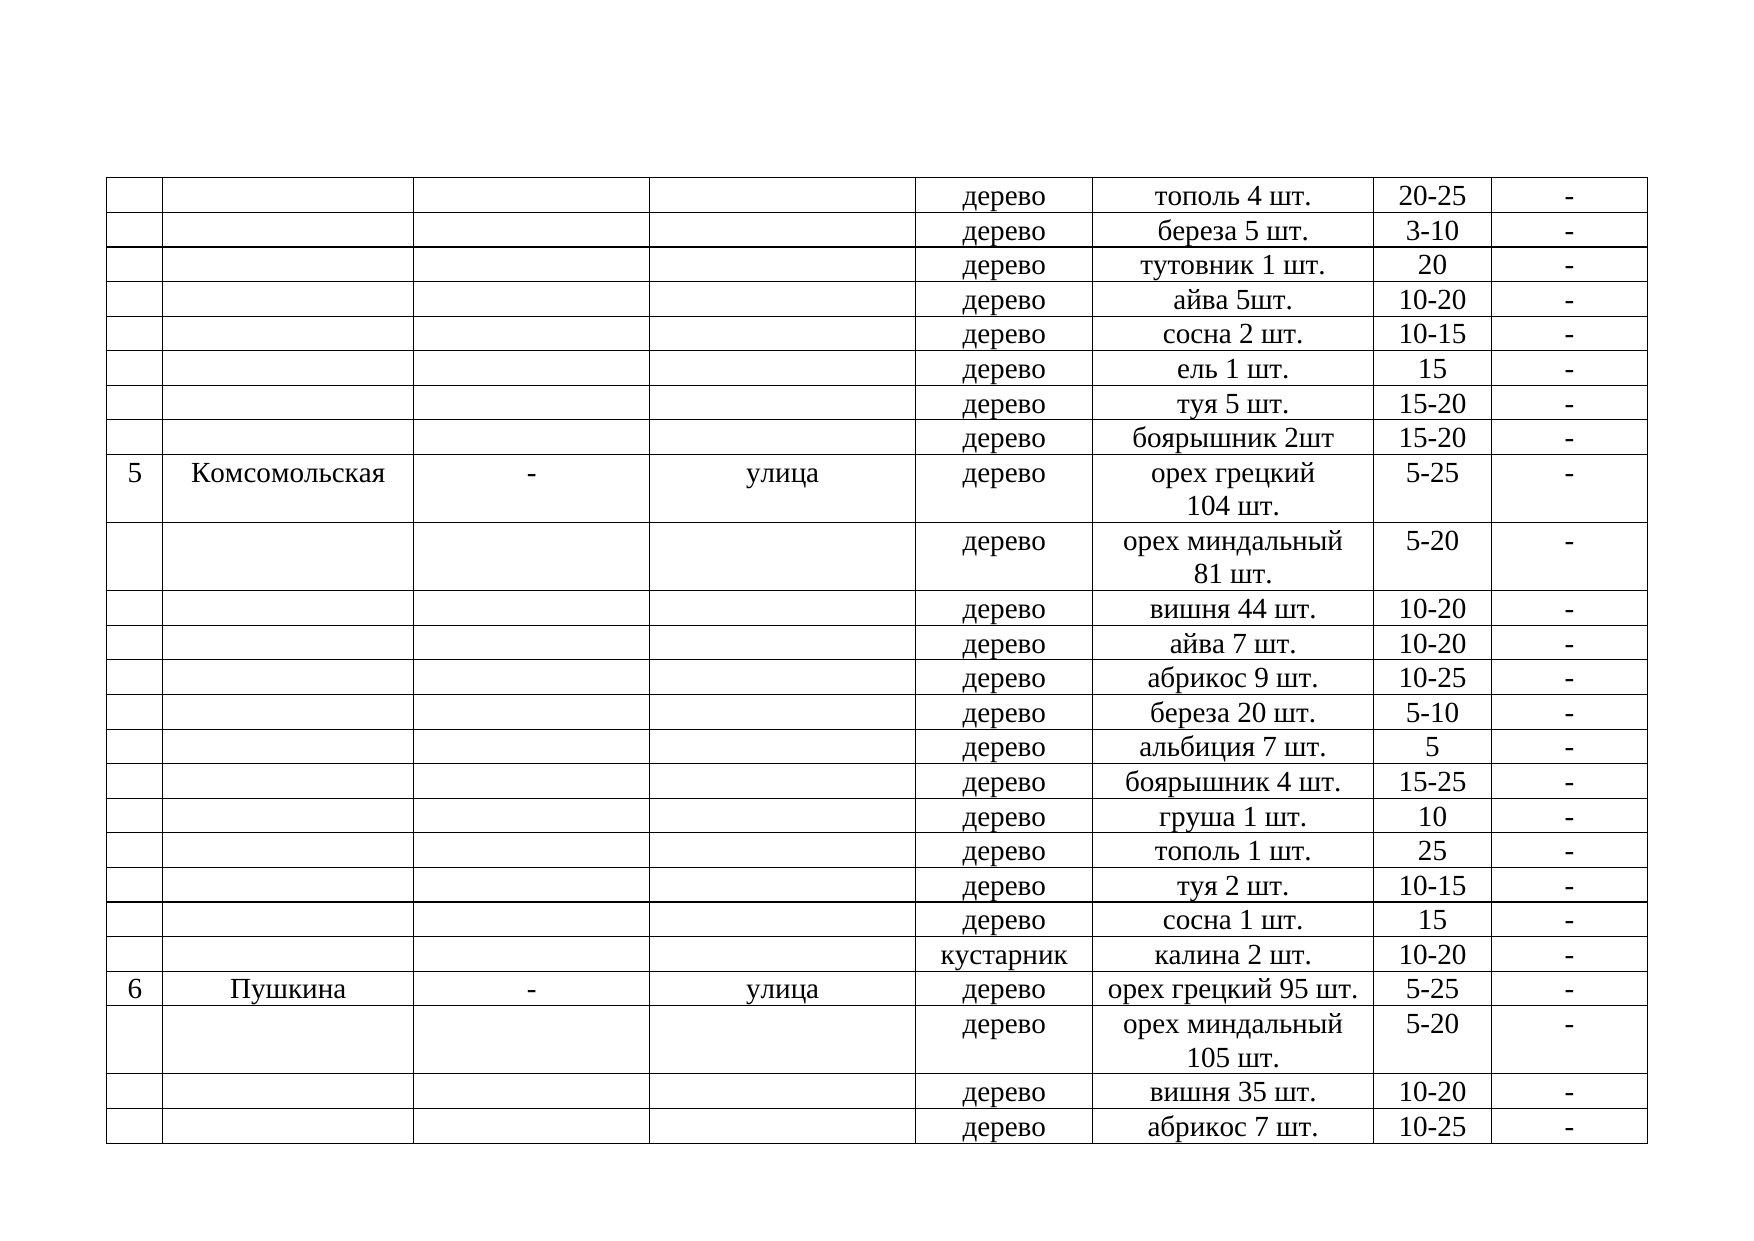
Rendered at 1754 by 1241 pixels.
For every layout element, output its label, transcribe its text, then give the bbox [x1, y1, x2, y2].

table_cell дерево [916, 386, 1092, 419]
table_cell [650, 833, 915, 867]
table_cell дерево [916, 903, 1092, 936]
table_cell [163, 523, 413, 590]
table_cell - [1492, 1006, 1647, 1073]
table_cell - [1492, 455, 1647, 522]
table_cell 20 [1374, 248, 1491, 281]
table_cell дерево [916, 764, 1092, 798]
table_cell [414, 591, 649, 625]
table_cell [107, 833, 162, 867]
table_cell - [1492, 1074, 1647, 1108]
table_cell 10-15 [1374, 868, 1491, 901]
table_cell береза 20 шт. [1093, 695, 1373, 728]
table_cell [414, 248, 649, 281]
table_cell - [414, 972, 649, 1005]
table_cell орех миндальный 105 шт. [1093, 1006, 1373, 1073]
table_cell [414, 1109, 649, 1142]
table_cell [650, 799, 915, 832]
table_cell - [1492, 937, 1647, 971]
table_cell - [1492, 695, 1647, 728]
table_cell - [1492, 178, 1647, 212]
table_cell [650, 591, 915, 625]
table_cell [414, 420, 649, 454]
table_cell 5-20 [1374, 523, 1491, 590]
table_cell [650, 1109, 915, 1142]
table_cell 5-20 [1374, 1006, 1491, 1073]
table_cell - [1492, 833, 1647, 867]
table_cell 10-15 [1374, 317, 1491, 350]
table_cell [414, 764, 649, 798]
table_cell 10-20 [1374, 626, 1491, 659]
table_cell [107, 282, 162, 316]
table_cell 5-25 [1374, 972, 1491, 1005]
table_cell [107, 420, 162, 454]
table_cell - [1492, 213, 1647, 246]
table_cell - [1492, 730, 1647, 763]
table_cell [107, 213, 162, 246]
table_cell улица [650, 972, 915, 1005]
table_cell [107, 351, 162, 385]
table_cell [107, 626, 162, 659]
table_cell [650, 1074, 915, 1108]
table_cell дерево [916, 626, 1092, 659]
table_cell дерево [916, 351, 1092, 385]
table_cell - [1492, 248, 1647, 281]
table_cell [163, 248, 413, 281]
table_cell [163, 730, 413, 763]
table_cell 15 [1374, 351, 1491, 385]
table_cell орех грецкий 95 шт. [1093, 972, 1373, 1005]
table_cell Пушкина [163, 972, 413, 1005]
table_cell [414, 351, 649, 385]
table_cell [107, 317, 162, 350]
table_cell 15-25 [1374, 764, 1491, 798]
table_cell 10-20 [1374, 282, 1491, 316]
table_cell [650, 386, 915, 419]
table_cell [163, 1109, 413, 1142]
table_cell тополь 4 шт. [1093, 178, 1373, 212]
table_cell [650, 317, 915, 350]
table_cell [107, 730, 162, 763]
table_cell [107, 1109, 162, 1142]
table_cell [163, 420, 413, 454]
table_cell [414, 730, 649, 763]
table_cell улица [650, 455, 915, 522]
table_cell - [1492, 351, 1647, 385]
table_cell - [1492, 972, 1647, 1005]
table_cell [414, 937, 649, 971]
table_cell - [1492, 799, 1647, 832]
table_cell - [1492, 386, 1647, 419]
table_cell [107, 523, 162, 590]
table_cell дерево [916, 799, 1092, 832]
table_cell [650, 248, 915, 281]
table_cell [650, 523, 915, 590]
table_cell 15 [1374, 903, 1491, 936]
table_cell 6 [107, 972, 162, 1005]
table_cell [414, 1006, 649, 1073]
table_cell 20-25 [1374, 178, 1491, 212]
table_cell 3-10 [1374, 213, 1491, 246]
table_cell [163, 386, 413, 419]
table_cell [650, 903, 915, 936]
table_cell [163, 351, 413, 385]
table_cell 10-20 [1374, 1074, 1491, 1108]
table_cell дерево [916, 833, 1092, 867]
table_cell боярышник 4 шт. [1093, 764, 1373, 798]
table_cell - [1492, 523, 1647, 590]
table_cell дерево [916, 213, 1092, 246]
table_cell груша 1 шт. [1093, 799, 1373, 832]
table_cell [650, 626, 915, 659]
table_cell 5 [1374, 730, 1491, 763]
table_cell абрикос 7 шт. [1093, 1109, 1373, 1142]
table_cell орех миндальный 81 шт. [1093, 523, 1373, 590]
table_cell [107, 764, 162, 798]
table_cell - [1492, 903, 1647, 936]
table_cell абрикос 9 шт. [1093, 660, 1373, 694]
table_cell [650, 351, 915, 385]
table_cell - [414, 455, 649, 522]
table_cell [414, 213, 649, 246]
table_cell [107, 695, 162, 728]
table_cell 10-20 [1374, 591, 1491, 625]
table_cell [650, 1006, 915, 1073]
table_cell [414, 660, 649, 694]
table_cell орех грецкий 104 шт. [1093, 455, 1373, 522]
table_cell - [1492, 660, 1647, 694]
table_cell [414, 903, 649, 936]
table_cell [414, 386, 649, 419]
table_cell [163, 591, 413, 625]
table_cell [650, 282, 915, 316]
table_cell [414, 695, 649, 728]
table_cell [414, 833, 649, 867]
table_cell - [1492, 1109, 1647, 1142]
table_cell [107, 903, 162, 936]
table_cell 5 [107, 455, 162, 522]
table_cell [414, 1074, 649, 1108]
table_cell [107, 1074, 162, 1108]
table_cell береза 5 шт. [1093, 213, 1373, 246]
table_cell Комсомольская [163, 455, 413, 522]
table_cell 5-25 [1374, 455, 1491, 522]
table_cell дерево [916, 455, 1092, 522]
table_cell калина 2 шт. [1093, 937, 1373, 971]
table_cell дерево [916, 420, 1092, 454]
table_cell 5-10 [1374, 695, 1491, 728]
table_cell дерево [916, 591, 1092, 625]
table_cell [163, 799, 413, 832]
table_cell [163, 660, 413, 694]
table_cell [650, 695, 915, 728]
table_cell дерево [916, 1074, 1092, 1108]
table_cell [414, 799, 649, 832]
table_cell [650, 730, 915, 763]
table_cell туя 5 шт. [1093, 386, 1373, 419]
table_cell 15-20 [1374, 386, 1491, 419]
table_cell сосна 1 шт. [1093, 903, 1373, 936]
table_cell [163, 282, 413, 316]
table_cell сосна 2 шт. [1093, 317, 1373, 350]
table_cell кустарник [916, 937, 1092, 971]
table_cell тополь 1 шт. [1093, 833, 1373, 867]
table_cell [163, 317, 413, 350]
table_cell [650, 420, 915, 454]
table_cell боярышник 2шт [1093, 420, 1373, 454]
table_cell [163, 626, 413, 659]
table_cell [163, 903, 413, 936]
table_cell 25 [1374, 833, 1491, 867]
table_cell [650, 868, 915, 901]
table_cell [414, 523, 649, 590]
table_cell [650, 764, 915, 798]
table_cell - [1492, 868, 1647, 901]
table_cell - [1492, 591, 1647, 625]
table_cell [163, 1074, 413, 1108]
table_cell [163, 764, 413, 798]
table_cell 10-25 [1374, 1109, 1491, 1142]
table_cell [107, 178, 162, 212]
table_cell - [1492, 317, 1647, 350]
table_cell дерево [916, 178, 1092, 212]
table_cell [414, 282, 649, 316]
table_cell дерево [916, 868, 1092, 901]
table_cell дерево [916, 248, 1092, 281]
table_cell - [1492, 282, 1647, 316]
table_cell [650, 660, 915, 694]
table_cell [107, 1006, 162, 1073]
table_cell [107, 937, 162, 971]
table_cell [414, 626, 649, 659]
table_cell [650, 213, 915, 246]
table_cell [414, 868, 649, 901]
table_cell [107, 248, 162, 281]
table_cell [163, 833, 413, 867]
table_cell [107, 591, 162, 625]
table_cell дерево [916, 730, 1092, 763]
table_cell дерево [916, 282, 1092, 316]
table_cell 15-20 [1374, 420, 1491, 454]
table_cell айва 5шт. [1093, 282, 1373, 316]
table_cell [163, 937, 413, 971]
table_cell альбиция 7 шт. [1093, 730, 1373, 763]
table_cell ель 1 шт. [1093, 351, 1373, 385]
table_cell вишня 35 шт. [1093, 1074, 1373, 1108]
table_cell [163, 868, 413, 901]
table_cell дерево [916, 1109, 1092, 1142]
table_cell дерево [916, 660, 1092, 694]
table_cell - [1492, 626, 1647, 659]
table_cell [107, 799, 162, 832]
table_cell [650, 937, 915, 971]
table_cell [107, 868, 162, 901]
table_cell дерево [916, 695, 1092, 728]
table_cell вишня 44 шт. [1093, 591, 1373, 625]
table_cell [163, 1006, 413, 1073]
table_cell [414, 178, 649, 212]
table_cell [163, 178, 413, 212]
table_cell [107, 386, 162, 419]
table_cell [163, 213, 413, 246]
table_cell 10-20 [1374, 937, 1491, 971]
table_cell тутовник 1 шт. [1093, 248, 1373, 281]
table_cell 10-25 [1374, 660, 1491, 694]
table_cell айва 7 шт. [1093, 626, 1373, 659]
table_cell дерево [916, 1006, 1092, 1073]
table_cell - [1492, 420, 1647, 454]
table_cell [650, 178, 915, 212]
table_cell [414, 317, 649, 350]
table_cell дерево [916, 972, 1092, 1005]
table_cell дерево [916, 317, 1092, 350]
table_cell 10 [1374, 799, 1491, 832]
table_cell [163, 695, 413, 728]
table_cell [107, 660, 162, 694]
table_cell - [1492, 764, 1647, 798]
table_cell дерево [916, 523, 1092, 590]
table_cell туя 2 шт. [1093, 868, 1373, 901]
